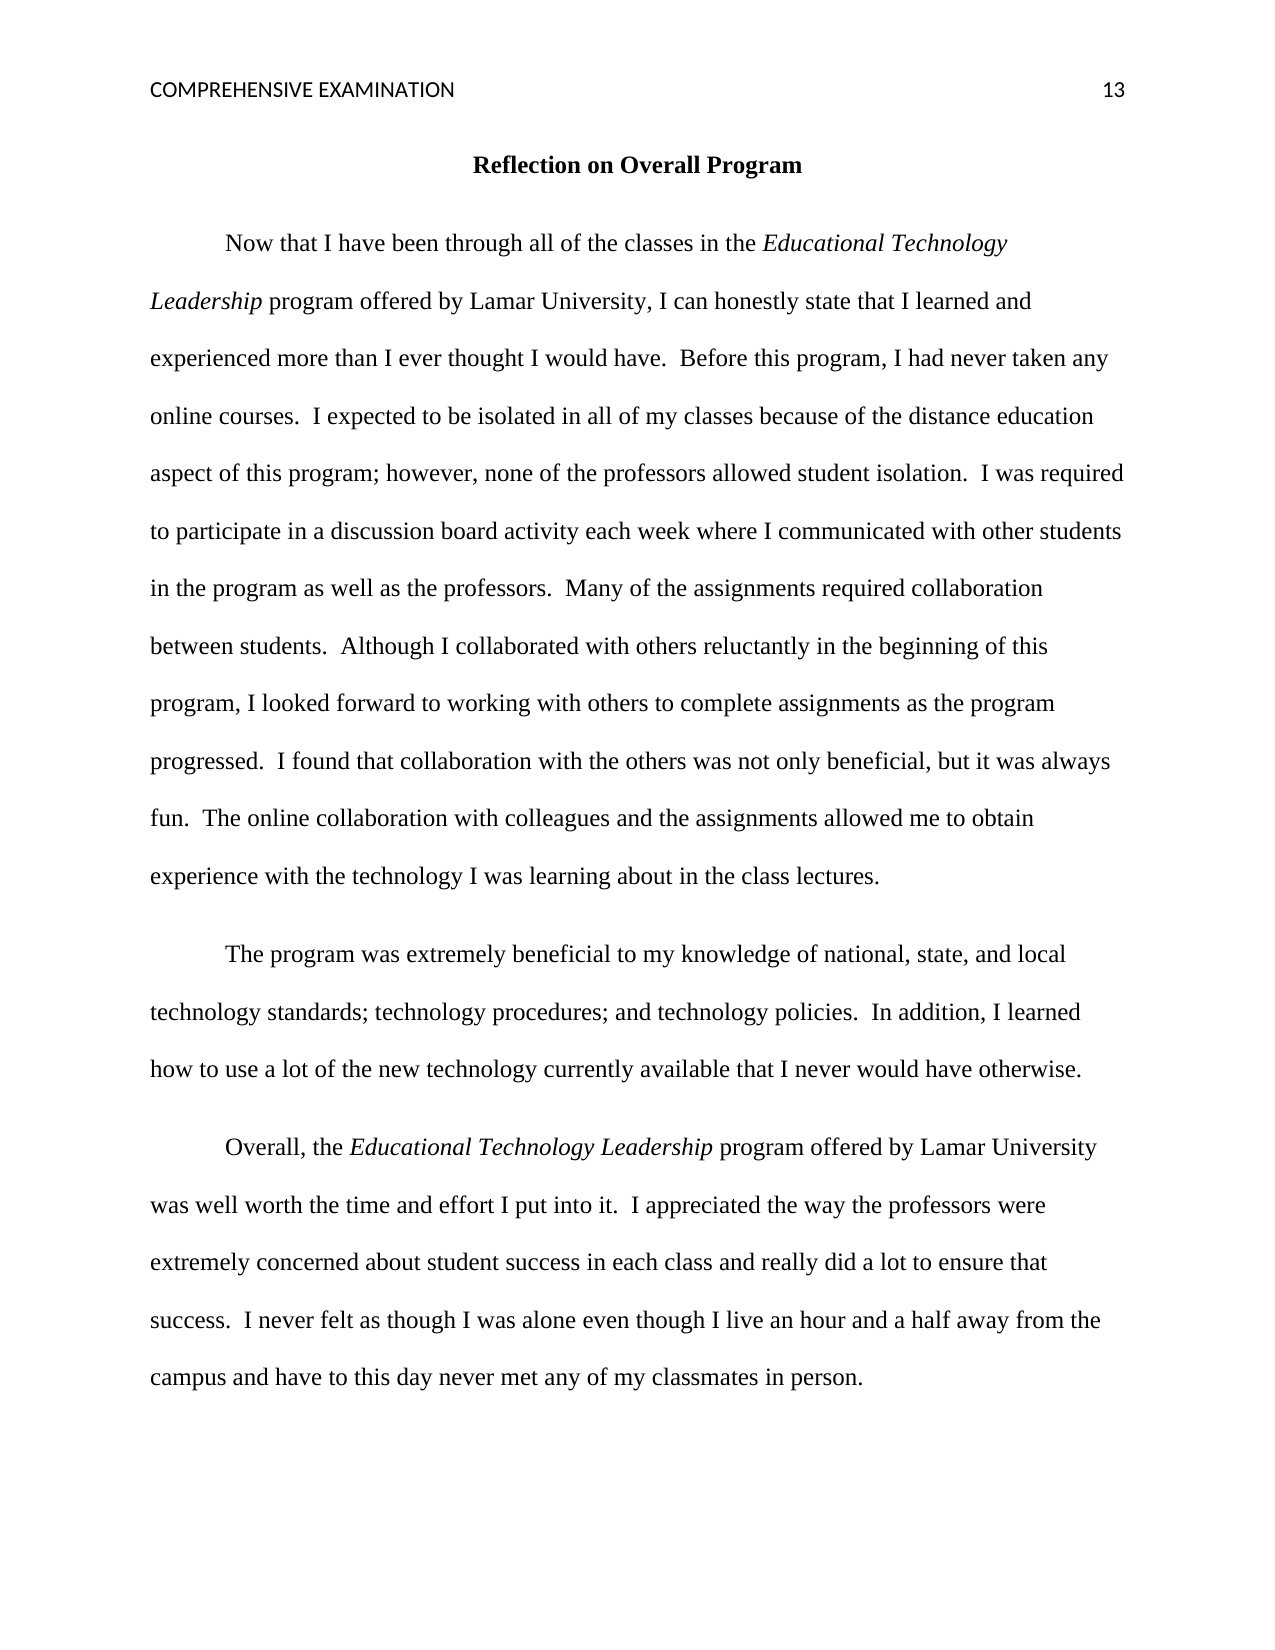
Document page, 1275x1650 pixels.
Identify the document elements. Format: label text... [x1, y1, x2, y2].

text Now that I have been through all of the classes in the Educational Technology Leadership program offered by Lamar University, I can honestly state that I learned and experienced more than I ever thought I would have. Before this program, I had never taken any online courses. I expected to be isolated in all of my classes because of the distance education aspect of this program; however, none of the professors allowed student isolation. I was required to participate in a discussion board activity each week where I communicated with other students in the program as well as the professors. Many of the assignments required collaboration between students. Although I collaborated with others reluctantly in the beginning of this program, I looked forward to working with others to complete assignments as the program progressed. I found that collaboration with the others was not only beneficial, but it was always fun. The online collaboration with colleagues and the assignments allowed me to obtain experience with the technology I was learning about in the class lectures. [150, 228, 1125, 889]
text Reflection on Overall Program [150, 150, 1125, 179]
text The program was extremely beneficial to my knowledge of national, state, and local technology standards; technology procedures; and technology policies. In addition, I learned how to use a lot of the new technology currently available that I never would have otherwise. [150, 939, 1125, 1083]
text Overall, the Educational Technology Leadership program offered by Lamar University was well worth the time and effort I put into it. I appreciated the way the professors were extremely concerned about student success in each class and really did a lot to ensure that success. I never felt as though I was alone even though I live an hour and a half away from the campus and have to this day never met any of my classmates in person. [150, 1132, 1125, 1391]
